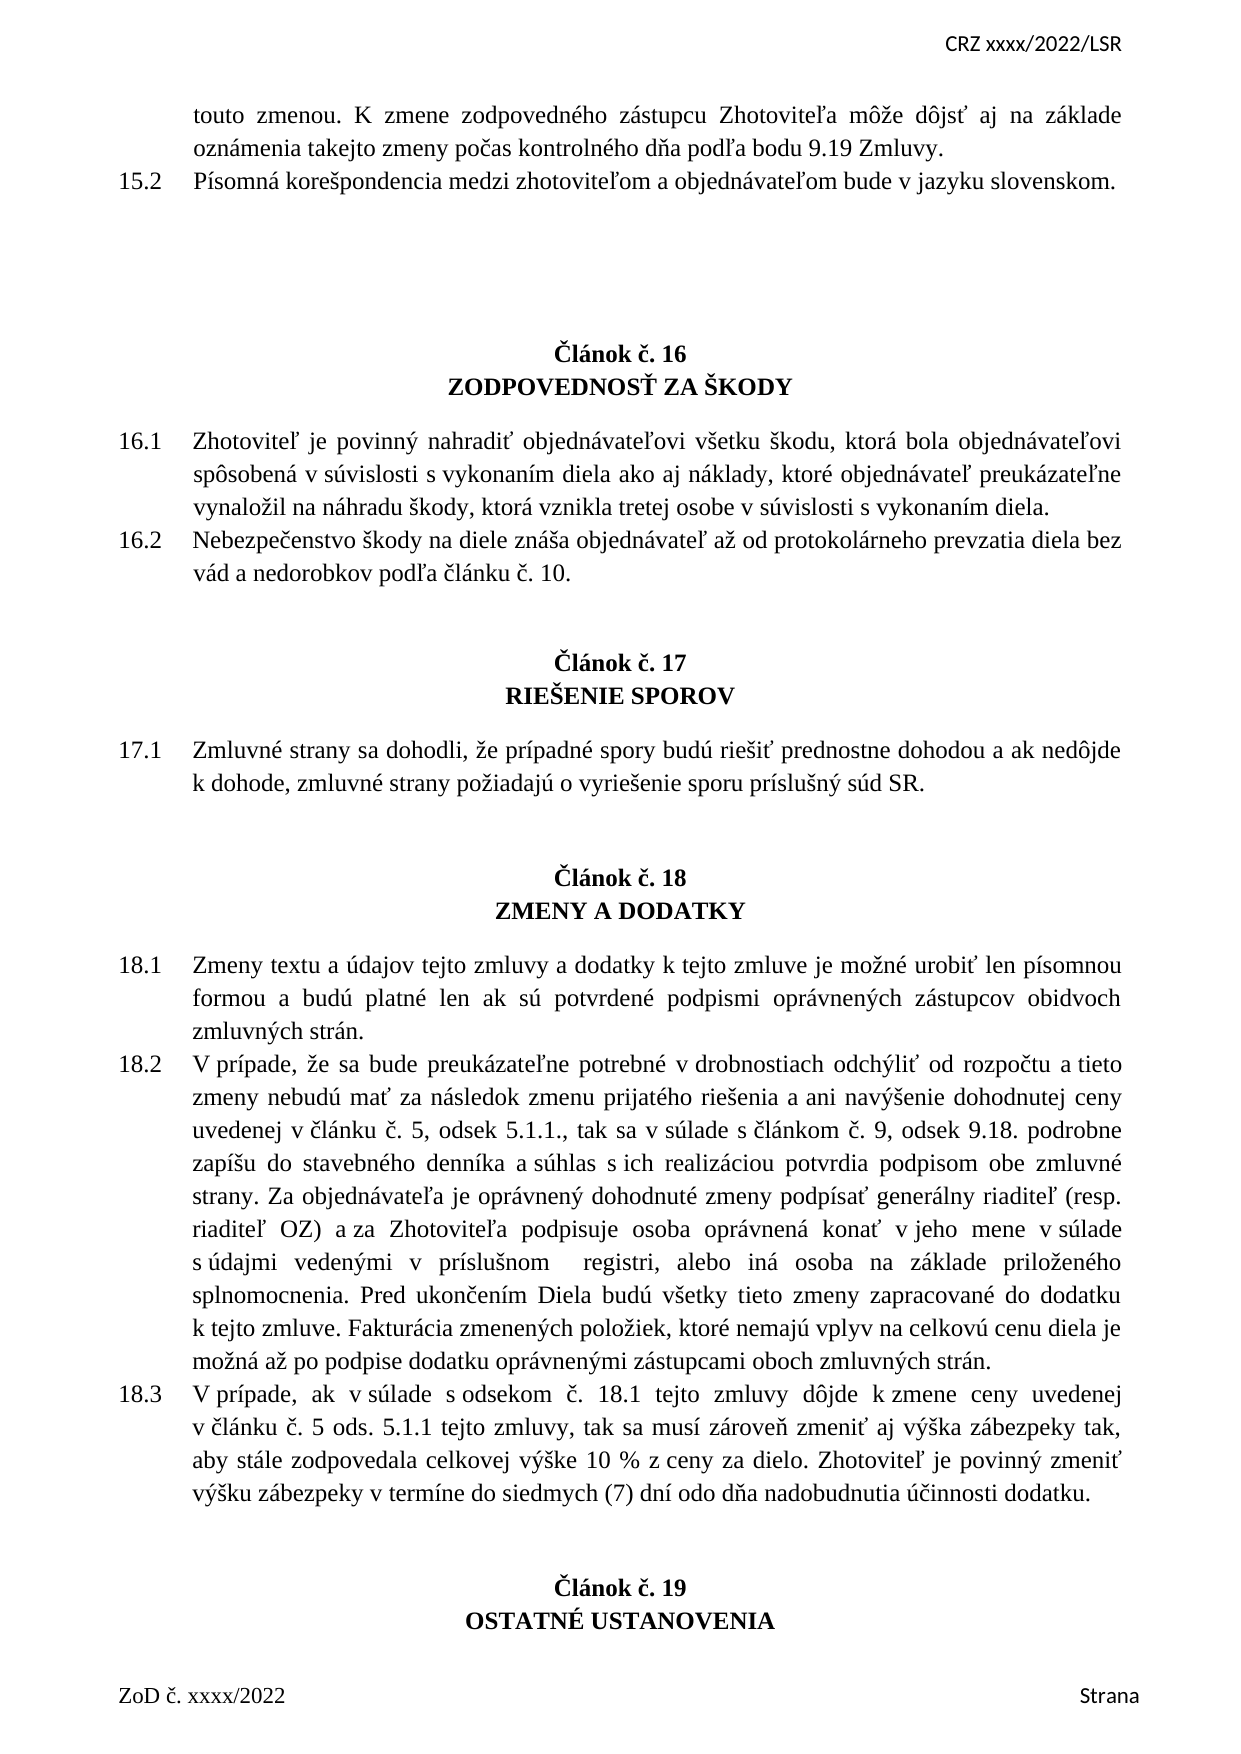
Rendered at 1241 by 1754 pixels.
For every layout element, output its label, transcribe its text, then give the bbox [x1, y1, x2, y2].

text Článok č. 17 [118, 648, 1122, 677]
text ZMENY A DODATKY [118, 896, 1122, 925]
text ZODPOVEDNOSŤ ZA ŠKODY [118, 372, 1122, 401]
text OSTATNÉ USTANOVENIA [118, 1606, 1122, 1635]
text 16.1 Zhotoviteľ je povinný nahradiť objednávateľovi všetku škodu, ktorá bola objednávateľovi spôsobená v súvislosti s vykonaním diela ako aj náklady, ktoré objednávateľ preukázateľne vynaložil na náhradu škody, ktorá vznikla tretej osobe v súvislosti s vykonaním diela. [118, 426, 1122, 521]
text 18.2 V prípade, že sa bude preukázateľne potrebné v drobnostiach odchýliť od rozpočtu a tieto zmeny nebudú mať za následok zmenu prijatého riešenia a ani navýšenie dohodnutej ceny uvedenej v článku č. 5, odsek 5.1.1., tak sa v súlade s článkom č. 9, odsek 9.18. podrobne zapíšu do stavebného denníka a súhlas s ich realizáciou potvrdia podpisom obe zmluvné strany. Za objednávateľa je oprávnený dohodnuté zmeny podpísať generálny riaditeľ (resp. riaditeľ OZ) a za Zhotoviteľa podpisuje osoba oprávnená konať v jeho mene v súlade s údajmi vedenými v príslušnom registri, alebo iná osoba na základe priloženého splnomocnenia. Pred ukončením Diela budú všetky tieto zmeny zapracované do dodatku k tejto zmluve. Fakturácia zmenených položiek, ktoré nemajú vplyv na celkovú cenu diela je možná až po podpise dodatku oprávnenými zástupcami oboch zmluvných strán. [118, 1049, 1122, 1375]
text 16.2 Nebezpečenstvo škody na diele znáša objednávateľ až od protokolárneho prevzatia diela bez vád a nedorobkov podľa článku č. 10. [118, 525, 1122, 587]
text 17.1 Zmluvné strany sa dohodli, že prípadné spory budú riešiť prednostne dohodou a ak nedôjde k dohode, zmluvné strany požiadajú o vyriešenie sporu príslušný súd SR. [118, 735, 1122, 797]
text 15.2 Písomná korešpondencia medzi zhotoviteľom a objednávateľom bude v jazyku slovenskom. [118, 166, 1122, 195]
text 18.3 V prípade, ak v súlade s odsekom č. 18.1 tejto zmluvy dôjde k zmene ceny uvedenej v článku č. 5 ods. 5.1.1 tejto zmluvy, tak sa musí zároveň zmeniť aj výška zábezpeky tak, aby stále zodpovedala celkovej výške 10 % z ceny za dielo. Zhotoviteľ je povinný zmeniť výšku zábezpeky v termíne do siedmych (7) dní odo dňa nadobudnutia účinnosti dodatku. [118, 1379, 1122, 1507]
text Článok č. 18 [118, 863, 1122, 892]
text Článok č. 16 [118, 339, 1122, 368]
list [118, 100, 1122, 162]
text 18.1 Zmeny textu a údajov tejto zmluvy a dodatky k tejto zmluve je možné urobiť len písomnou formou a budú platné len ak sú potvrdené podpismi oprávnených zástupcov obidvoch zmluvných strán. [118, 950, 1122, 1045]
text RIEŠENIE SPOROV [118, 681, 1122, 710]
text Článok č. 19 [118, 1573, 1122, 1602]
